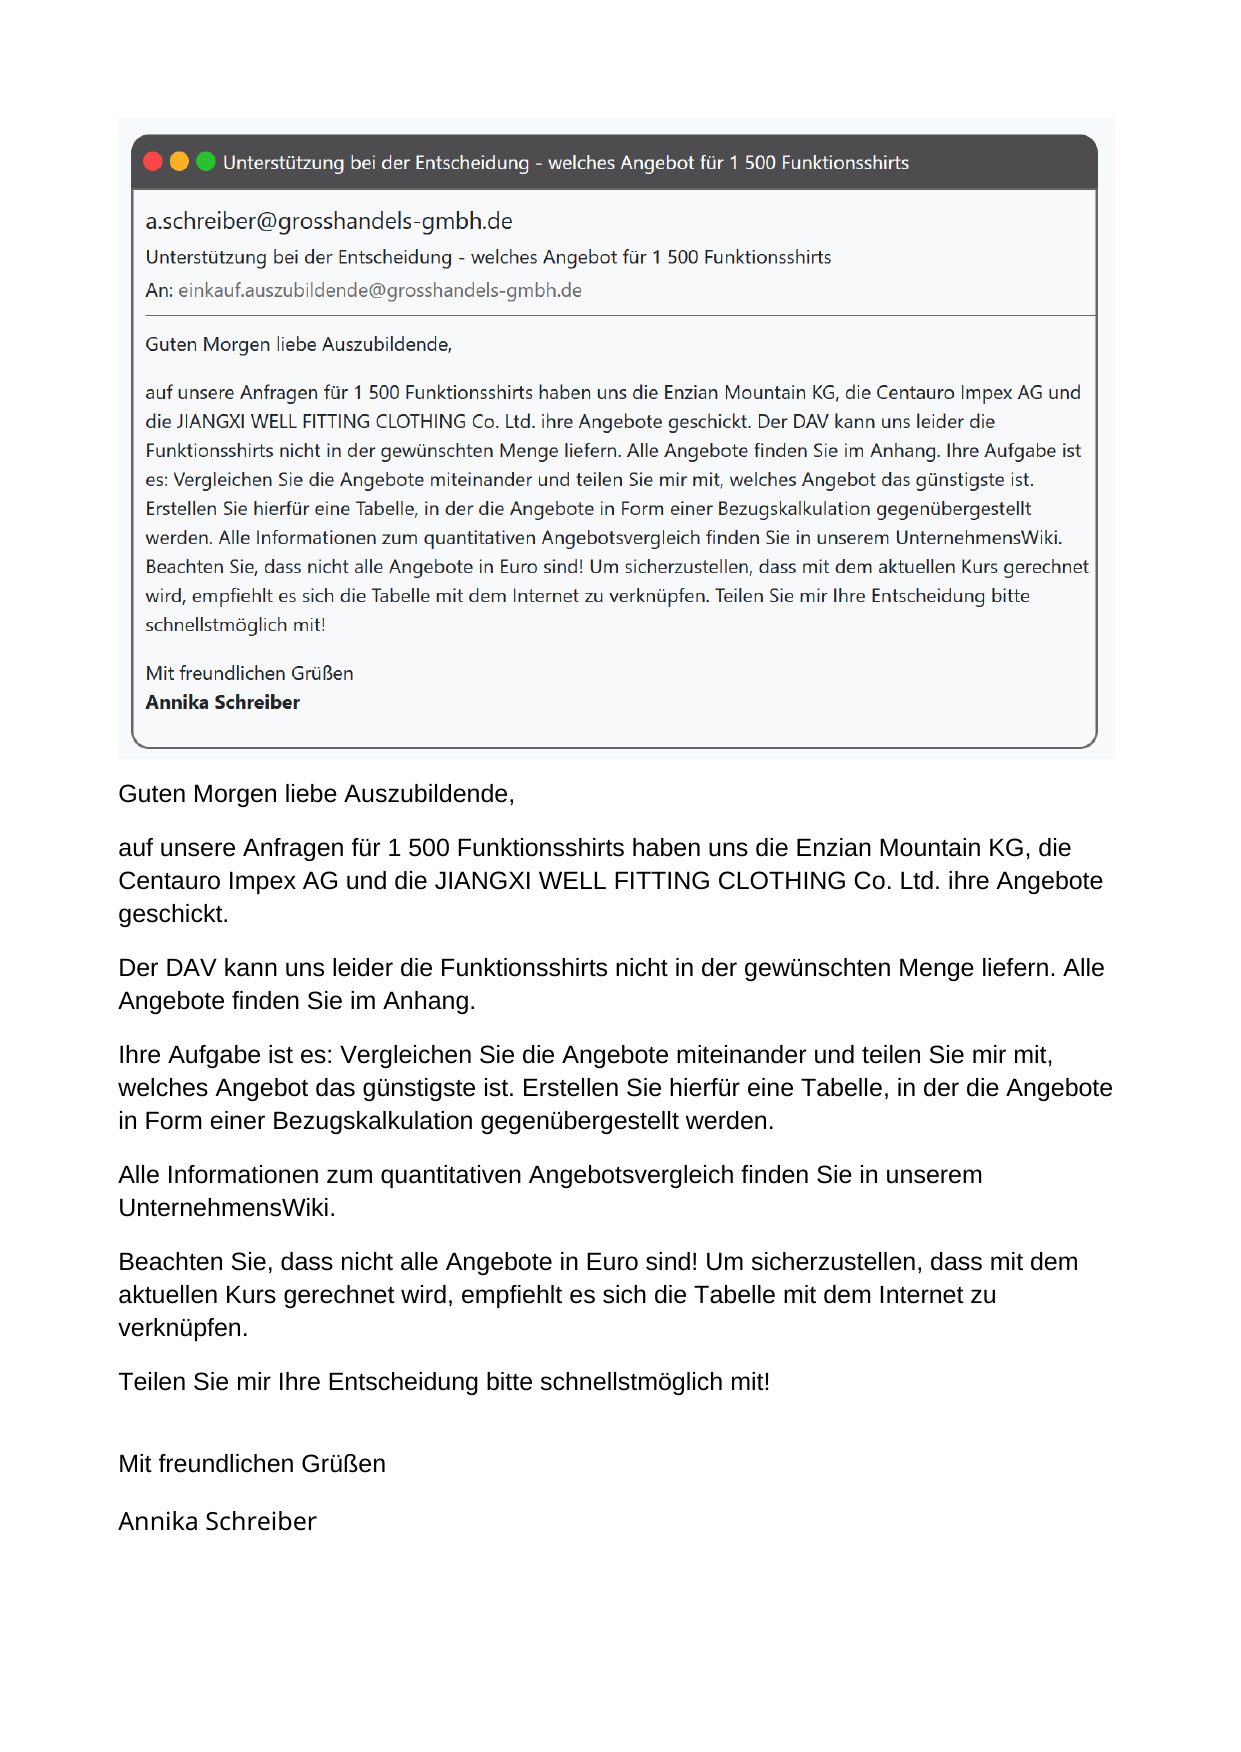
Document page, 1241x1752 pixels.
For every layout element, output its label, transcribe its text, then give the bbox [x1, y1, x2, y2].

text Guten Morgen liebe Auszubildende, [118, 779, 1122, 808]
text auf unsere Anfragen für 1 500 Funktionsshirts haben uns die Enzian Mountain KG, die Centauro Impex AG und die JIANGXI WELL FITTING CLOTHING Co. Ltd. ihre Angebote geschickt. [118, 833, 1122, 928]
text Beachten Sie, dass nicht alle Angebote in Euro sind! Um sicherzustellen, dass mit dem aktuellen Kurs gerechnet wird, empfiehlt es sich die Tabelle mit dem Internet zu verknüpfen. [118, 1247, 1122, 1342]
text Ihre Aufgabe ist es: Vergleichen Sie die Angebote miteinander und teilen Sie mir mit, welches Angebot das günstigste ist. Erstellen Sie hierfür eine Tabelle, in der die Angebote in Form einer Bezugskalkulation gegenübergestellt werden. [118, 1040, 1122, 1135]
picture [118, 118, 1116, 759]
text Teilen Sie mir Ihre Entscheidung bitte schnellstmöglich mit! [118, 1367, 1122, 1396]
text Annika Schreiber [118, 1503, 1122, 1537]
text Der DAV kann uns leider die Funktionsshirts nicht in der gewünschten Menge liefern. Alle Angebote finden Sie im Anhang. [118, 953, 1122, 1015]
text Alle Informationen zum quantitativen Angebotsvergleich finden Sie in unserem UnternehmensWiki. [118, 1160, 1122, 1222]
text Mit freundlichen Grüßen [118, 1449, 1122, 1478]
